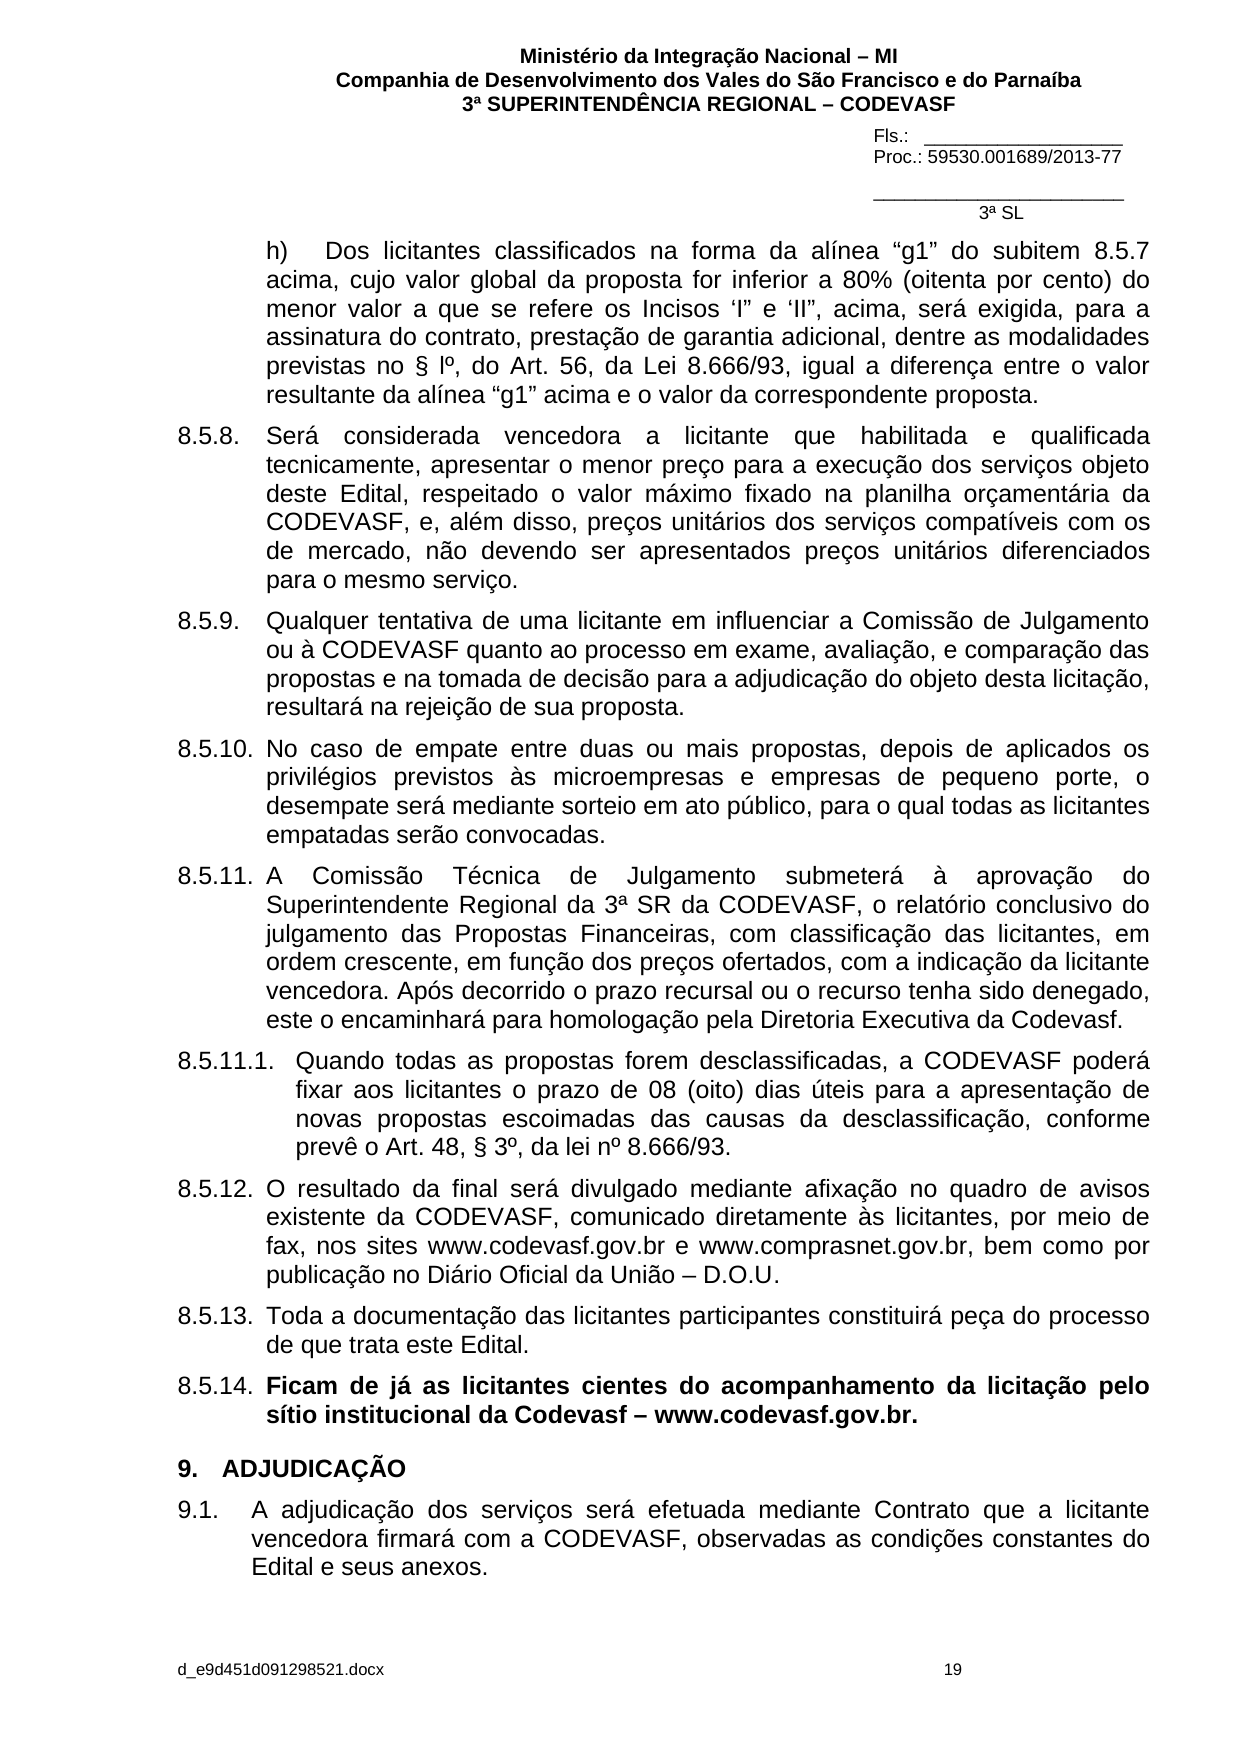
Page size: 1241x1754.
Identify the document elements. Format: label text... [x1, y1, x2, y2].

list Será considerada vencedora a licitante que habilitada e qualificada tecnicamente, apresentar o menor preço para a execução dos serviços objeto deste Edital, respeitado o valor máximo fixado na planilha orçamentária da CODEVASF, e, além disso, preços unitários dos serviços compatíveis com os de mercado, não devendo ser apresentados preços unitários diferenciados para o mesmo serviço. [177, 421, 1152, 593]
list Dos licitantes classificados na forma da alínea “g1” do subitem 8.5.7 acima, cujo valor global da proposta for inferior a 80% (oitenta por cento) do menor valor a que se refere os Incisos ‘I” e ‘II”, acima, será exigida, para a assinatura do contrato, prestação de garantia adicional, dentre as modalidades previstas no § lº, do Art. 56, da Lei 8.666/93, igual a diferença entre o valor resultante da alínea “g1” acima e o valor da correspondente proposta. [266, 236, 1152, 408]
list Quando todas as propostas forem desclassificadas, a CODEVASF poderá fixar aos licitantes o prazo de 08 (oito) dias úteis para a apresentação de novas propostas escoimadas das causas da desclassificação, conforme prevê o Art. 48, § 3º, da lei nº 8.666/93. [177, 1046, 1152, 1161]
text ADJUDICAÇÃO [177, 1453, 1152, 1482]
list Qualquer tentativa de uma licitante em influenciar a Comissão de Julgamento ou à CODEVASF quanto ao processo em exame, avaliação, e comparação das propostas e na tomada de decisão para a adjudicação do objeto desta licitação, resultará na rejeição de sua proposta. [177, 606, 1152, 721]
list Toda a documentação das licitantes participantes constituirá peça do processo de que trata este Edital. [177, 1301, 1152, 1358]
list O resultado da final será divulgado mediante afixação no quadro de avisos existente da CODEVASF, comunicado diretamente às licitantes, por meio de fax, nos sites www.codevasf.gov.br e www.comprasnet.gov.br, bem como por publicação no Diário Oficial da União – D.O.U. [177, 1173, 1152, 1288]
list A Comissão Técnica de Julgamento submeterá à aprovação do Superintendente Regional da 3ª SR da CODEVASF, o relatório conclusivo do julgamento das Propostas Financeiras, com classificação das licitantes, em ordem crescente, em função dos preços ofertados, com a indicação da licitante vencedora. Após decorrido o prazo recursal ou o recurso tenha sido denegado, este o encaminhará para homologação pela Diretoria Executiva da Codevasf. [177, 861, 1152, 1033]
list No caso de empate entre duas ou mais propostas, depois de aplicados os privilégios previstos às microempresas e empresas de pequeno porte, o desempate será mediante sorteio em ato público, para o qual todas as licitantes empatadas serão convocadas. [177, 733, 1152, 848]
list Ficam de já as licitantes cientes do acompanhamento da licitação pelo sítio institucional da Codevasf – www.codevasf.gov.br. [177, 1371, 1152, 1428]
text A adjudicação dos serviços será efetuada mediante Contrato que a licitante vencedora firmará com a CODEVASF, observadas as condições constantes do Edital e seus anexos. [177, 1495, 1152, 1581]
